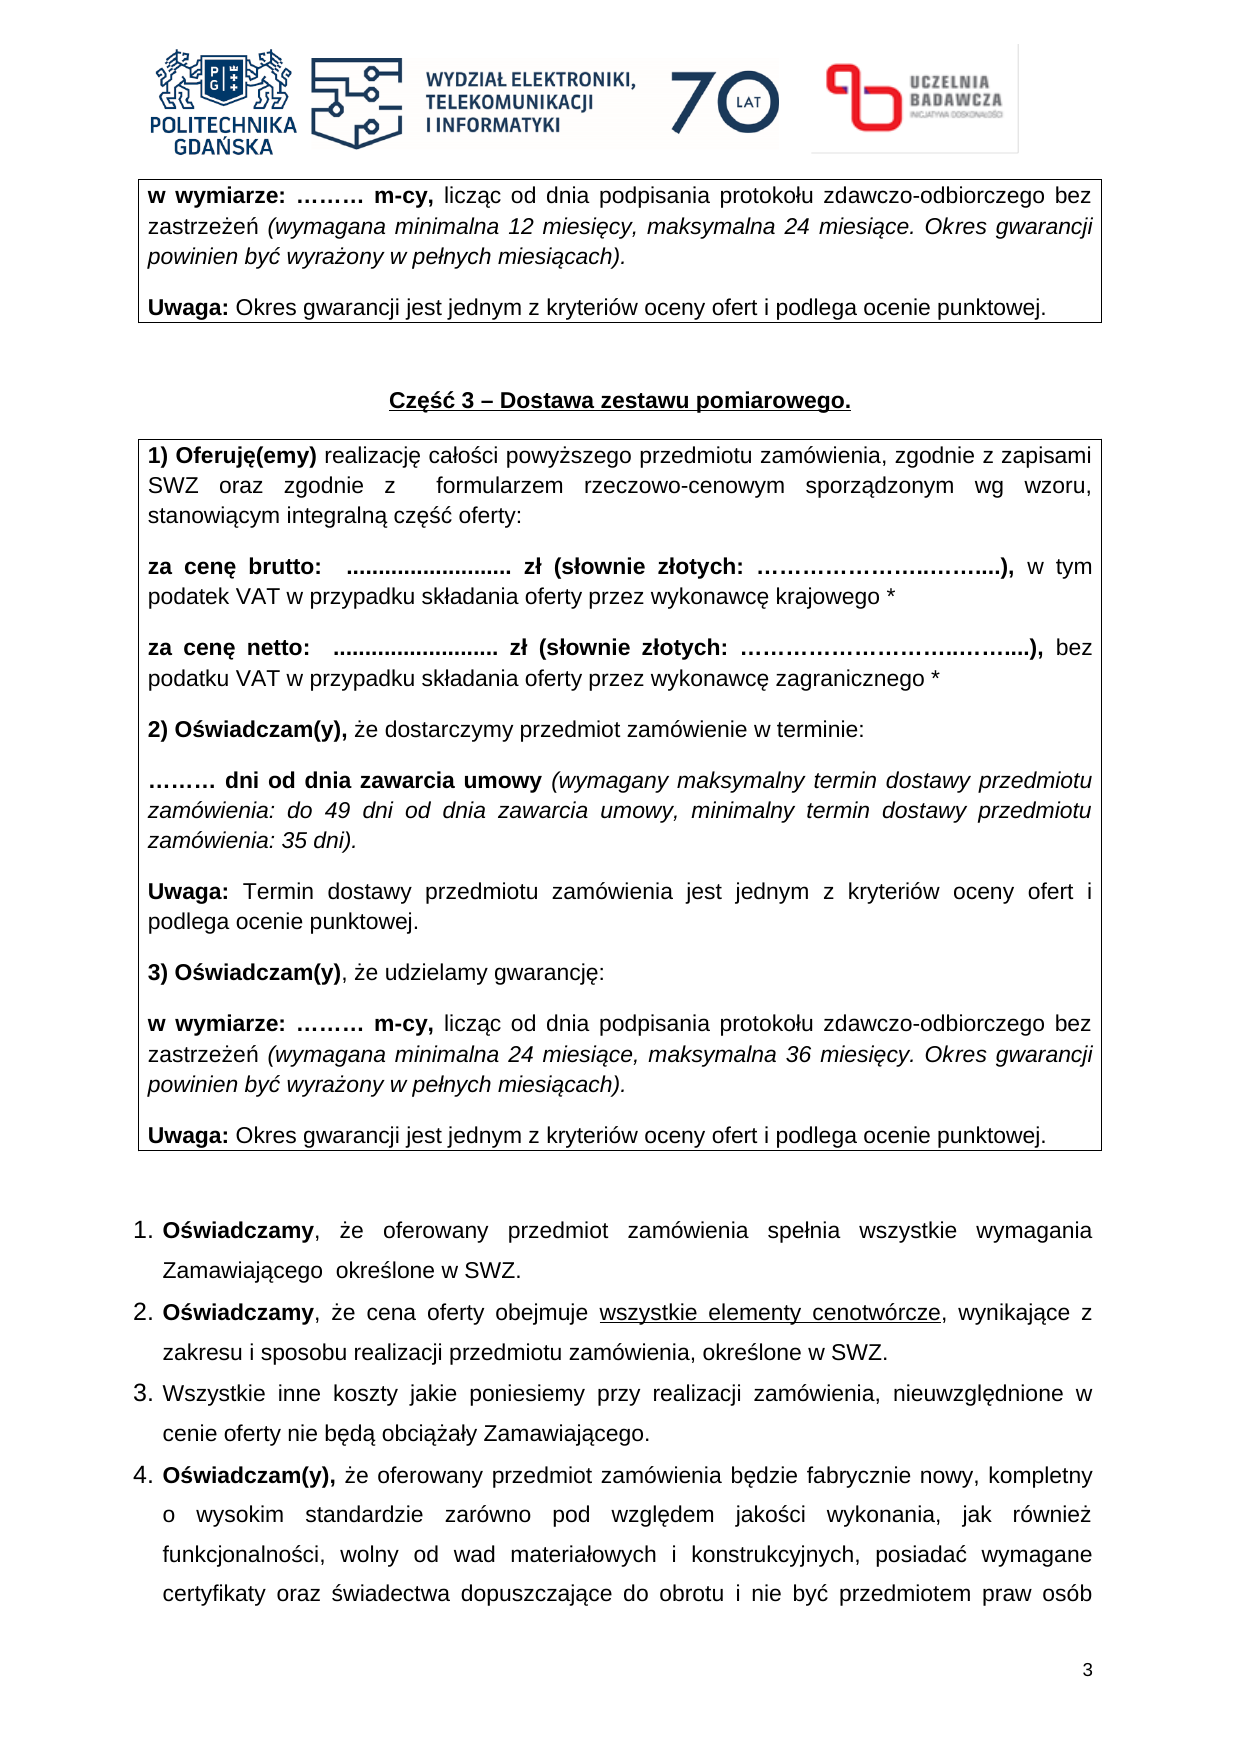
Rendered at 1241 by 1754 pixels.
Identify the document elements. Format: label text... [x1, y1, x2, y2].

list Oświadczamy, że cena oferty obejmuje wszystkie elementy cenotwórcze, wynikające z zakresu i sposobu realizacji przedmiotu zamówienia, określone w SWZ. [133, 1297, 1093, 1365]
picture [811, 44, 1020, 156]
list Wszystkie inne koszty jakie poniesiemy przy realizacji zamówienia, nieuwzględnione w cenie oferty nie będą obciążały Zamawiającego. [133, 1378, 1093, 1446]
text ……… dni od dnia zawarcia umowy (wymagany maksymalny termin dostawy przedmiotu zamówienia: do 49 dni od dnia zawarcia umowy, minimalny termin dostawy przedmiotu zamówienia: 35 dni). [139, 763, 1101, 853]
text 3) Oświadczam(y), że udzielamy gwarancję: [139, 956, 1101, 986]
text Uwaga: Okres gwarancji jest jednym z kryteriów oceny ofert i podlega ocenie punktowej. [139, 1119, 1101, 1150]
text za cenę netto: .......................... zł (słownie złotych: ………………………..……....), bez podatku VAT w przypadku składania oferty przez wykonawcę zagranicznego * [139, 631, 1101, 691]
picture [147, 47, 780, 156]
text Uwaga: Termin dostawy przedmiotu zamówienia jest jednym z kryteriów oceny ofert i podlega ocenie punktowej. [139, 875, 1101, 935]
text w wymiarze: ……… m-cy, licząc od dnia podpisania protokołu zdawczo-odbiorczego bez zastrzeżeń (wymagana minimalna 12 miesięcy, maksymalna 24 miesiące. Okres gwarancji powinien być wyrażony w pełnych miesiącach). [139, 180, 1101, 269]
text Uwaga: Okres gwarancji jest jednym z kryteriów oceny ofert i podlega ocenie punktowej. [139, 291, 1101, 322]
text Część 3 – Dostawa zestawu pomiarowego. [148, 387, 1093, 414]
text za cenę brutto: .......................... zł (słownie złotych: …………………..……....), w tym podatek VAT w przypadku składania oferty przez wykonawcę krajowego * [139, 550, 1101, 610]
list Oświadczamy, że oferowany przedmiot zamówienia spełnia wszystkie wymagania Zamawiającego określone w SWZ. [133, 1216, 1093, 1284]
list 2) Oświadczam(y), że dostarczymy przedmiot zamówienie w terminie: [139, 712, 1101, 742]
text 1) Oferuję(emy) realizację całości powyższego przedmiotu zamówienia, zgodnie z zapisami SWZ oraz zgodnie z formularzem rzeczowo-cenowym sporządzonym wg wzoru, stanowiącym integralną część oferty: [139, 440, 1101, 528]
text w wymiarze: ……… m-cy, licząc od dnia podpisania protokołu zdawczo-odbiorczego bez zastrzeżeń (wymagana minimalna 24 miesiące, maksymalna 36 miesięcy. Okres gwarancji powinien być wyrażony w pełnych miesiącach). [139, 1007, 1101, 1097]
